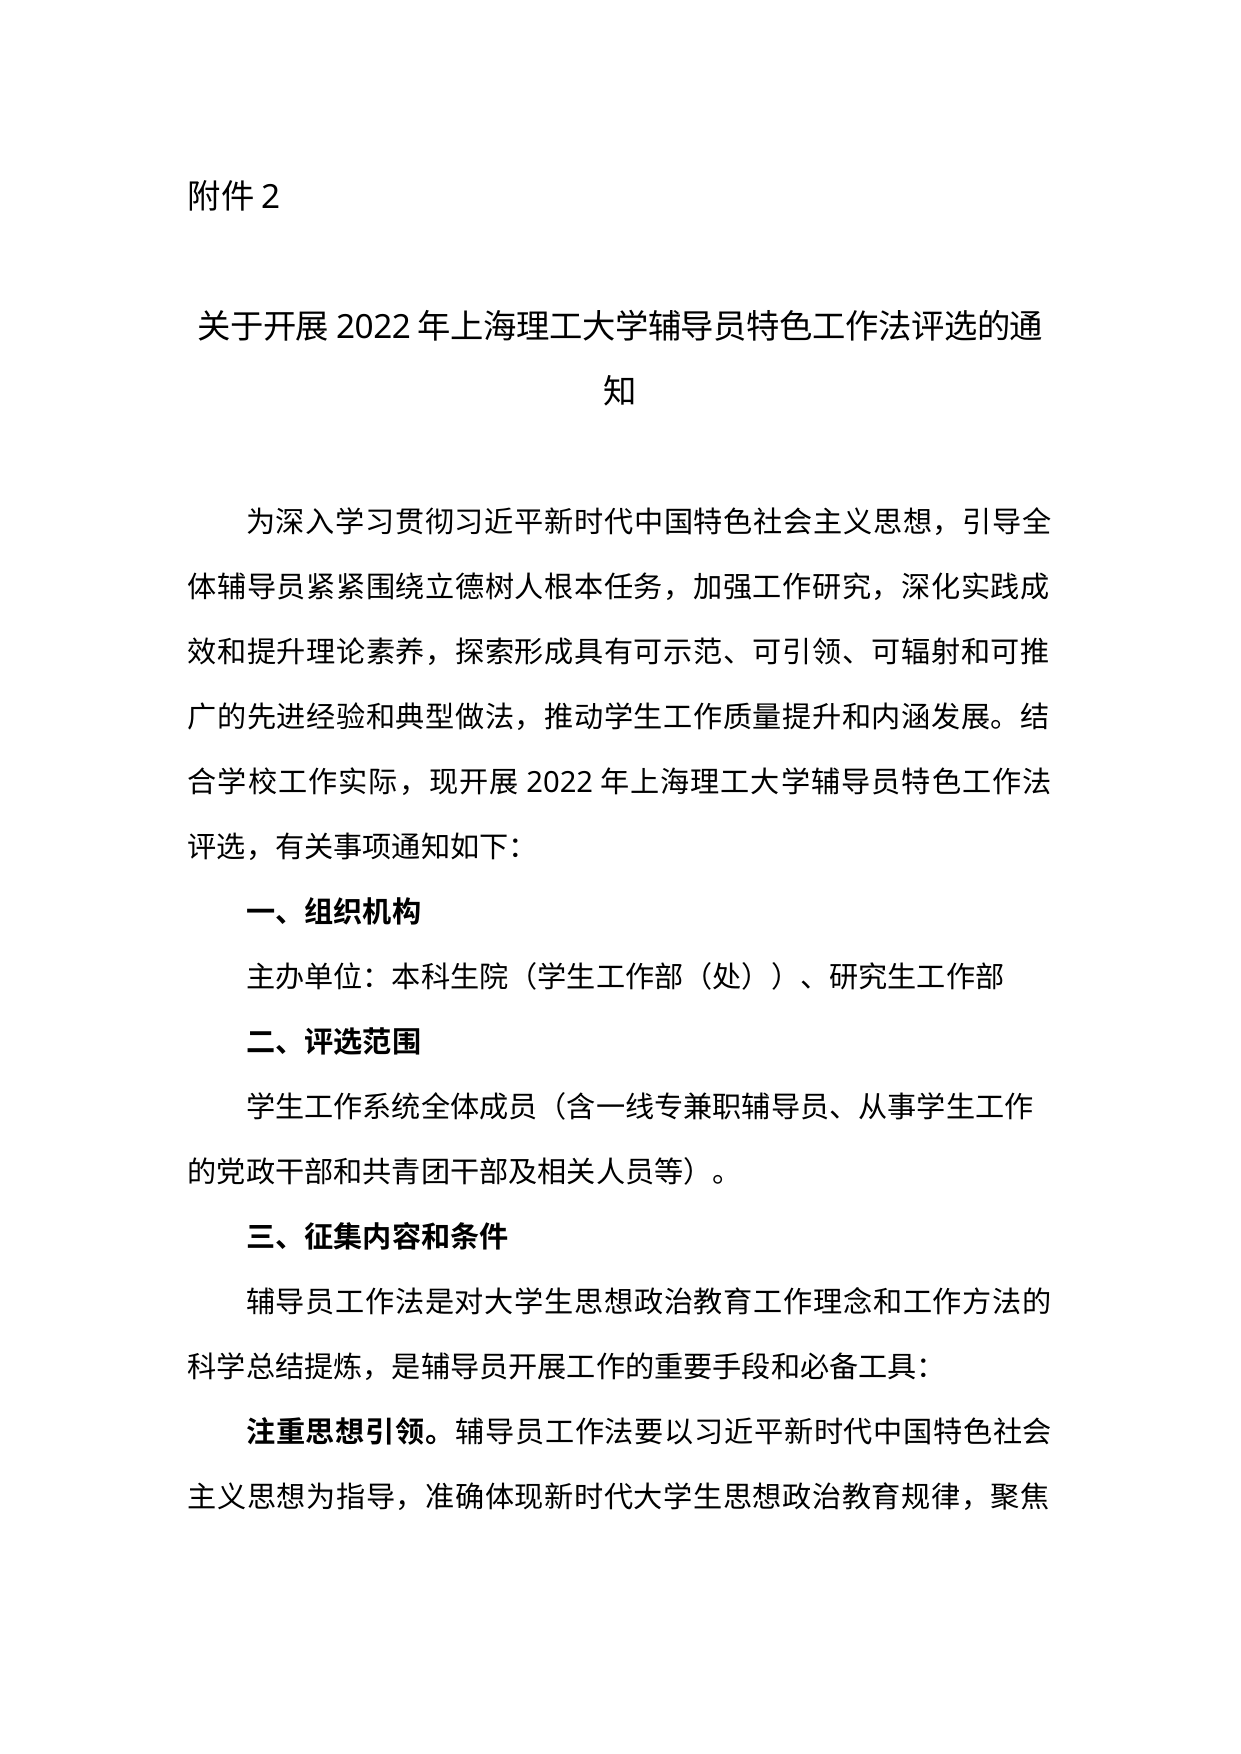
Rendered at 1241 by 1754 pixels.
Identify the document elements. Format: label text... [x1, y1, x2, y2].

text 学生工作系统全体成员（含一线专兼职辅导员、从事学生工作的党政干部和共青团干部及相关人员等）。 [187, 1072, 1053, 1202]
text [187, 1397, 1053, 1527]
text 一、组织机构 [187, 877, 1053, 942]
text 关于开展2022年上海理工大学辅导员特色工作法评选的通知 [187, 292, 1053, 422]
text 二、评选范围 [187, 1007, 1053, 1072]
text 主办单位：本科生院（学生工作部（处））、研究生工作部 [187, 942, 1053, 1007]
text 三、征集内容和条件 [187, 1202, 1053, 1267]
text 为深入学习贯彻习近平新时代中国特色社会主义思想，引导全体辅导员紧紧围绕立德树人根本任务，加强工作研究，深化实践成效和提升理论素养，探索形成具有可示范、可引领、可辐射和可推广的先进经验和典型做法，推动学生工作质量提升和内涵发展。结合学校工作实际，现开展2022年上海理工大学辅导员特色工作法评选，有关事项通知如下： [187, 487, 1053, 877]
text 辅导员工作法是对大学生思想政治教育工作理念和工作方法的科学总结提炼，是辅导员开展工作的重要手段和必备工具： [187, 1267, 1053, 1397]
text 附件2 [187, 162, 1053, 227]
